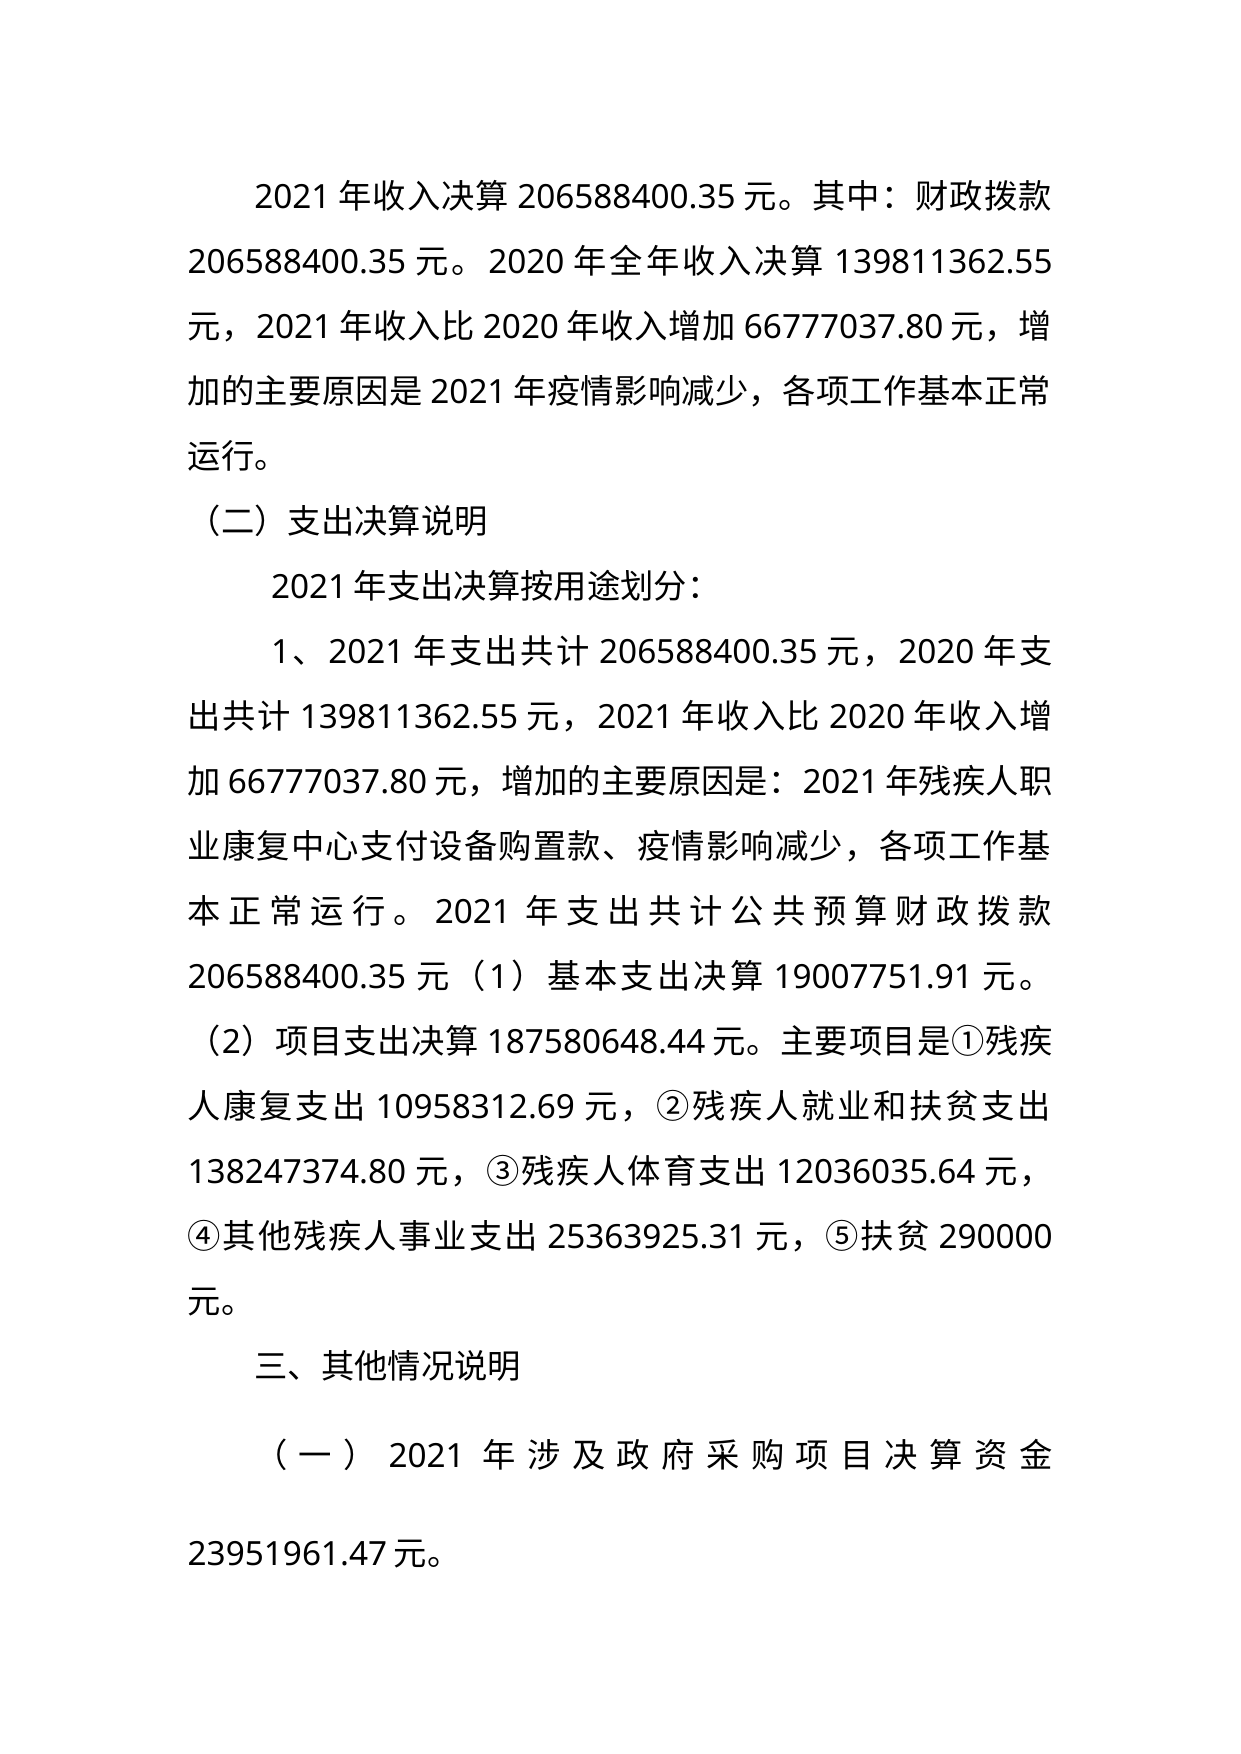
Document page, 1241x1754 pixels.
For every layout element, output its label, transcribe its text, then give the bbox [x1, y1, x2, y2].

text 1、2021年支出共计206588400.35元，2020年支出共计139811362.55元，2021年收入比2020年收入增加66777037.80元，增加的主要原因是：2021年残疾人职业康复中心支付设备购置款、疫情影响减少，各项工作基本正常运行。2021年支出共计公共预算财政拨款206588400.35元（1）基本支出决算19007751.91元。（2）项目支出决算187580648.44元。主要项目是①残疾人康复支出10958312.69元，②残疾人就业和扶贫支出138247374.80元，③残疾人体育支出12036035.64元，④其他残疾人事业支出25363925.31元，⑤扶贫290000元。 [187, 617, 1053, 1332]
text 2021年收入决算206588400.35元。其中：财政拨款206588400.35元。2020年全年收入决算139811362.55元，2021年收入比2020年收入增加66777037.80元，增加的主要原因是2021年疫情影响减少，各项工作基本正常运行。 [187, 162, 1053, 487]
text （二）支出决算说明 [187, 487, 1053, 552]
text 三、其他情况说明 [187, 1332, 1053, 1397]
text （一）2021年涉及政府采购项目决算资金23951961.47元。 [187, 1421, 1053, 1583]
text 2021年支出决算按用途划分： [187, 552, 1053, 617]
